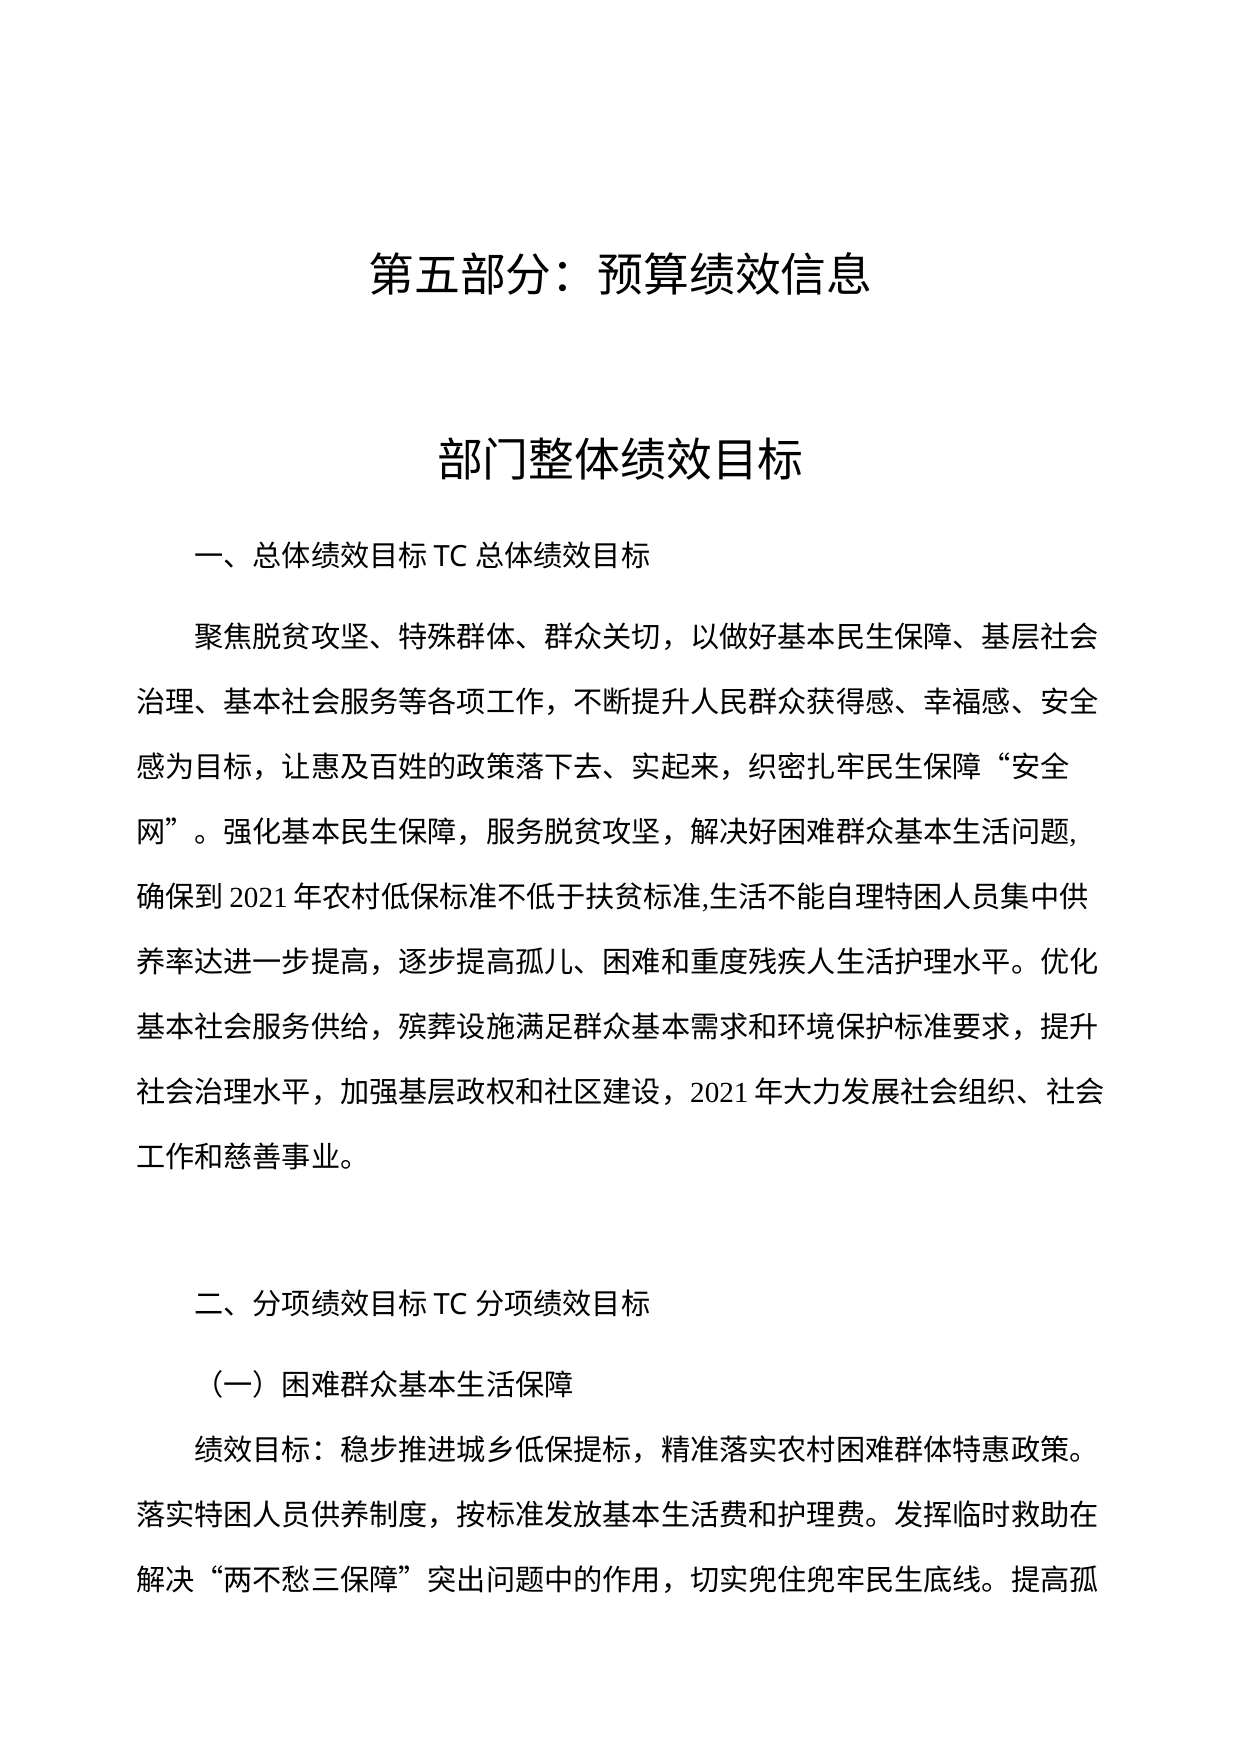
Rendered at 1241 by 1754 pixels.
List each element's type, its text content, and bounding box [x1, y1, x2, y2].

text 第五部分：预算绩效信息 [136, 222, 1104, 320]
text 聚焦脱贫攻坚、特殊群体、群众关切，以做好基本民生保障、基层社会治理、基本社会服务等各项工作，不断提升人民群众获得感、幸福感、安全感为目标，让惠及百姓的政策落下去、实起来，织密扎牢民生保障“安全网”。强化基本民生保障，服务脱贫攻坚，解决好困难群众基本生活问题, 确保到2021年农村低保标准不低于扶贫标准,生活不能自理特困人员集中供养率达进一步提高，逐步提高孤儿、困难和重度残疾人生活护理水平。优化基本社会服务供给，殡葬设施满足群众基本需求和环境保护标准要求，提升社会治理水平，加强基层政权和社区建设，2021年大力发展社会组织、社会工作和慈善事业。 [136, 603, 1104, 1188]
text 部门整体绩效目标 [136, 408, 1104, 505]
text 一、总体绩效目标TC 总体绩效目标 [136, 521, 1104, 586]
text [136, 1415, 1104, 1610]
text （一）困难群众基本生活保障 [136, 1350, 1104, 1415]
text 二、分项绩效目标TC 分项绩效目标 [136, 1269, 1104, 1334]
